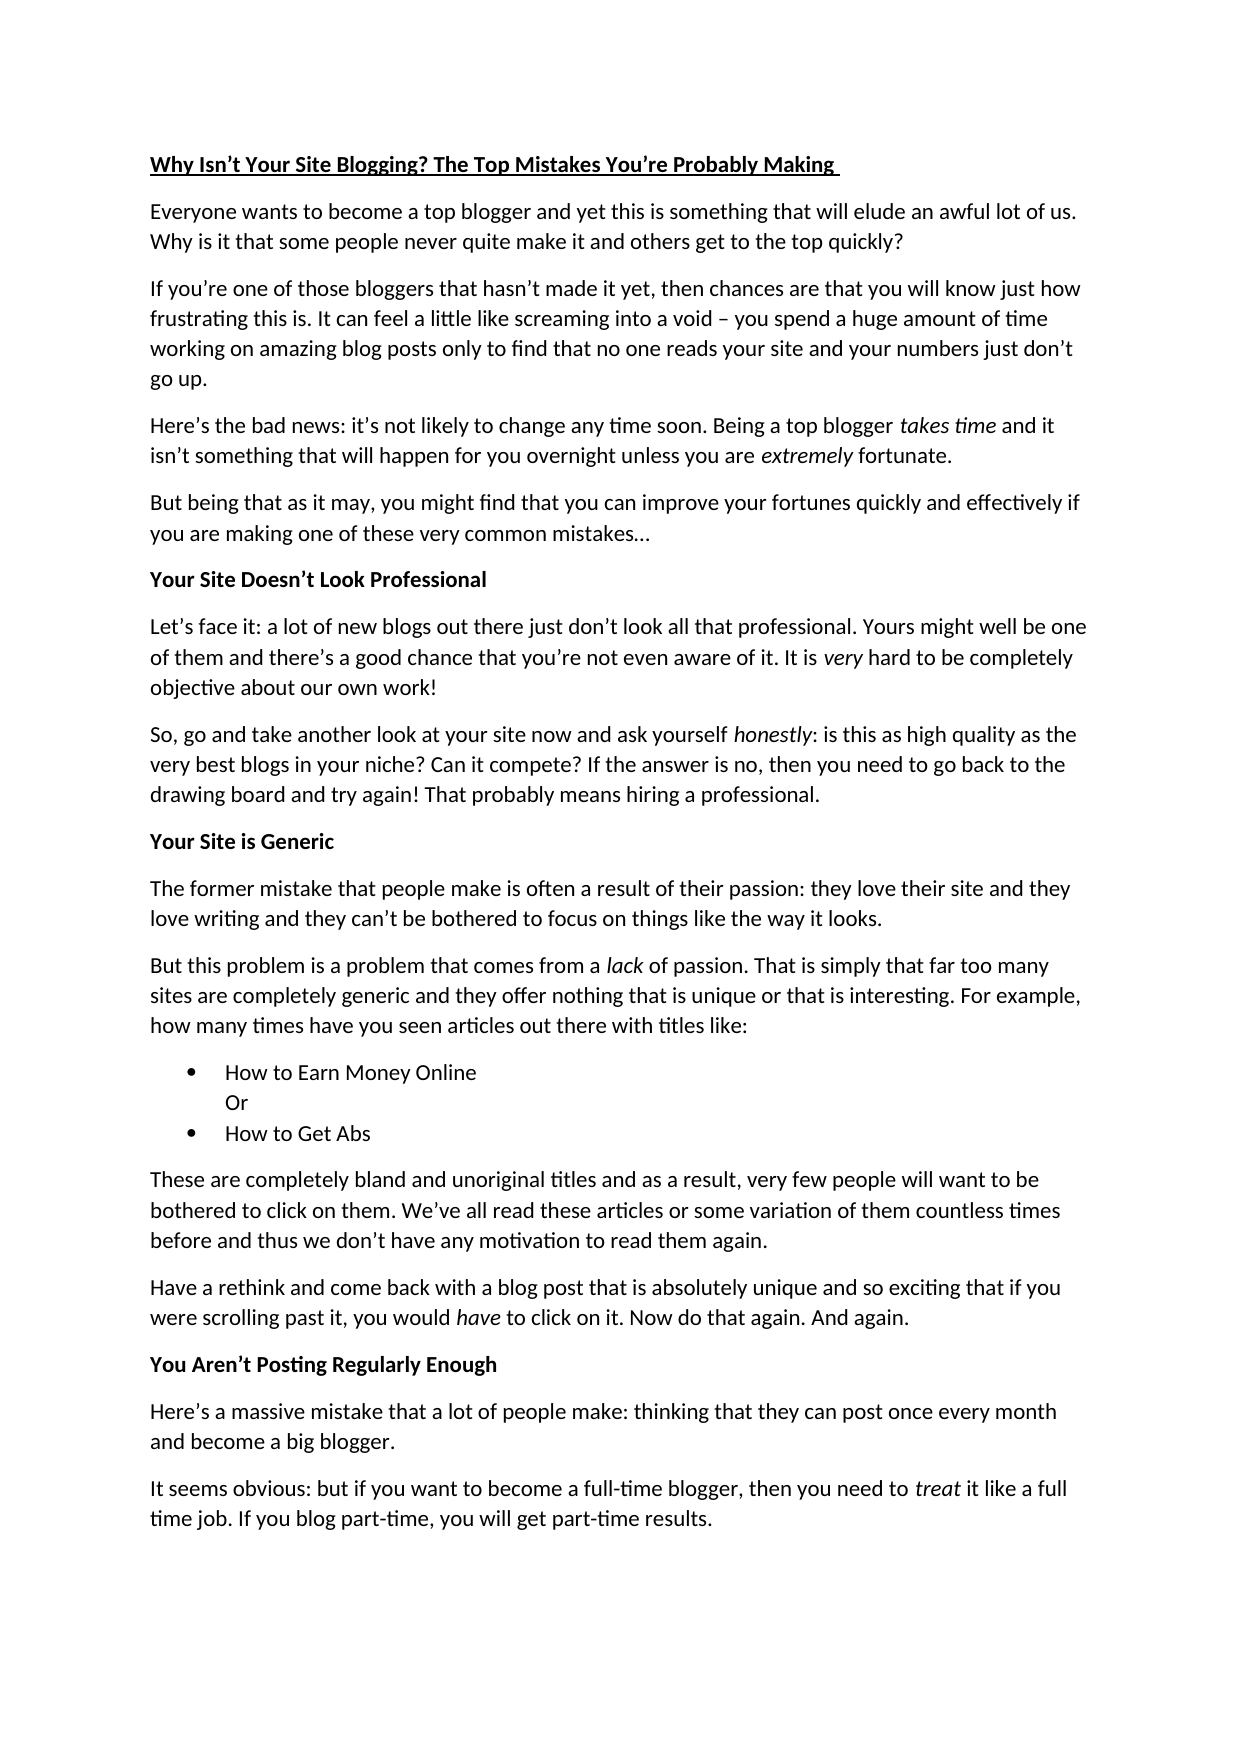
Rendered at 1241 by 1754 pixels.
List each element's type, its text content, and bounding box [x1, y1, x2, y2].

text Have a rethink and come back with a blog post that is absolutely unique and so exciting that if you were scrolling past it, you would have to click on it. Now do that again. And again. [150, 1273, 1090, 1331]
text Here’s a massive mistake that a lot of people make: thinking that they can post once every month and become a big blogger. [150, 1397, 1090, 1455]
text The former mistake that people make is often a result of their passion: they love their site and they love writing and they can’t be bothered to focus on things like the way it looks. [150, 874, 1090, 932]
text Why Isn’t Your Site Blogging? The Top Mistakes You’re Probably Making [150, 150, 1090, 178]
text But this problem is a problem that comes from a lack of passion. That is simply that far too many sites are completely generic and they offer nothing that is unique or that is interesting. For example, how many times have you seen articles out there with titles like: [150, 951, 1090, 1039]
text Let’s face it: a lot of new blogs out there just don’t look all that professional. Yours might well be one of them and there’s a good chance that you’re not even aware of it. It is very hard to be completely objective about our own work! [150, 612, 1090, 701]
text You Aren’t Posting Regularly Enough [150, 1350, 1090, 1378]
text Your Site Doesn’t Look Professional [150, 566, 1090, 594]
text Here’s the bad news: it’s not likely to change any time soon. Being a top blogger takes time and it isn’t something that will happen for you overnight unless you are extremely fortunate. [150, 411, 1090, 470]
text These are completely bland and unoriginal titles and as a result, very few people will want to be bothered to click on them. We’ve all read these articles or some variation of them countless times before and thus we don’t have any motivation to read them again. [150, 1166, 1090, 1254]
list How to Get Abs [187, 1119, 1090, 1147]
text It seems obvious: but if you want to become a full-time blogger, then you need to treat it like a full time job. If you blog part-time, you will get part-time results. [150, 1474, 1090, 1532]
text Your Site is Generic [150, 827, 1090, 855]
list Or [225, 1088, 1090, 1117]
text So, go and take another look at your site now and ask yourself honestly: is this as high quality as the very best blogs in your niche? Can it compete? If the answer is no, then you need to go back to the drawing board and try again! That probably means hiring a professional. [150, 720, 1090, 808]
list How to Earn Money Online [187, 1058, 1090, 1086]
text But being that as it may, you might find that you can improve your fortunes quickly and effectively if you are making one of these very common mistakes… [150, 488, 1090, 547]
text If you’re one of those bloggers that hasn’t made it yet, then chances are that you will know just how frustrating this is. It can feel a little like screaming into a void – you spend a huge amount of time working on amazing blog posts only to find that no one reads your site and your numbers just don’t go up. [150, 274, 1090, 393]
text Everyone wants to become a top blogger and yet this is something that will elude an awful lot of us. Why is it that some people never quite make it and others get to the top quickly? [150, 197, 1090, 255]
